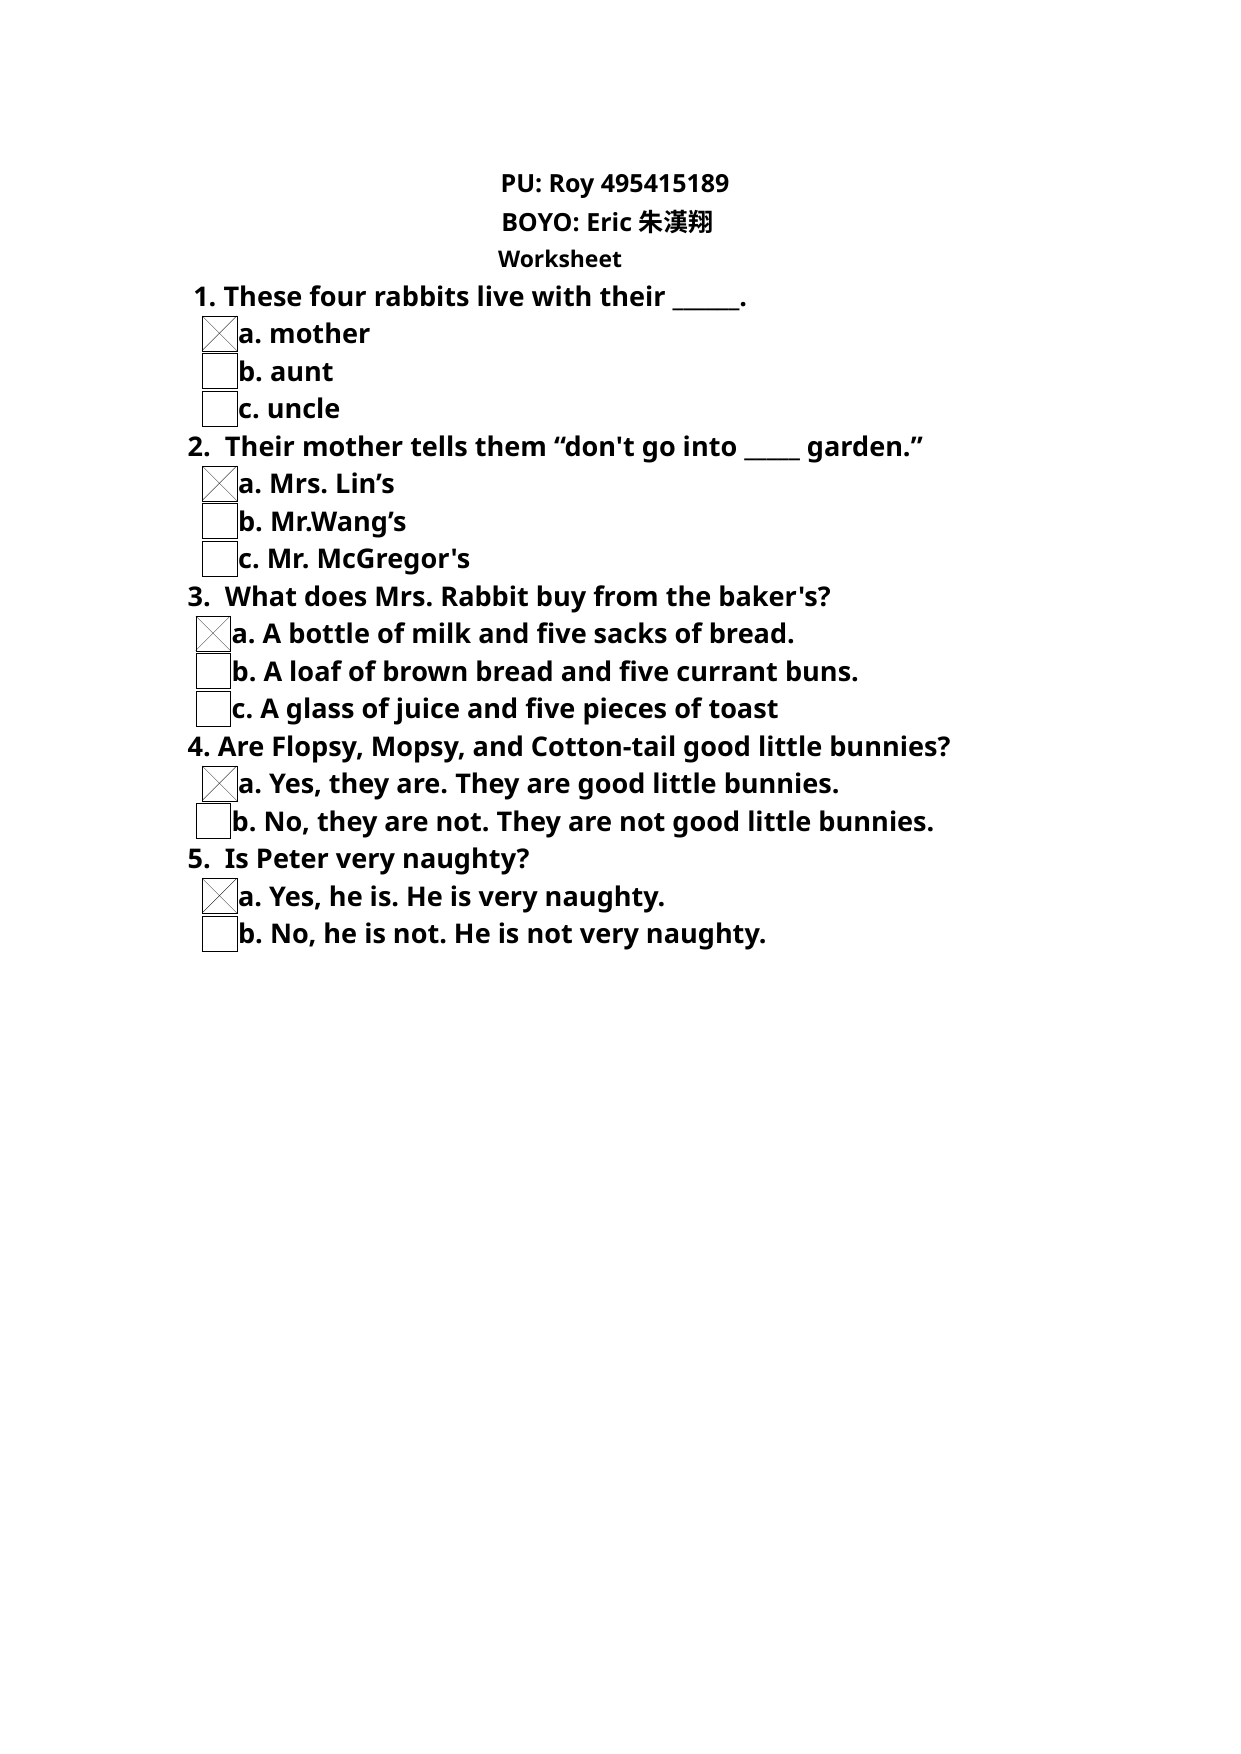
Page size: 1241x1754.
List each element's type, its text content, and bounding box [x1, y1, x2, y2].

text a. Yes, they are. They are good little bunnies. [187, 764, 1053, 802]
text Worksheet [187, 239, 1053, 277]
text b. No, he is not. He is not very naughty. [187, 914, 1053, 952]
text a. Mrs. Lin’s [187, 464, 1053, 502]
text a. mother [187, 314, 1053, 352]
text c. Mr. McGregor's [187, 539, 1053, 577]
text c. uncle [187, 389, 1053, 427]
text BOYO: Eric 朱漢翔 [187, 202, 1053, 239]
text 1. These four rabbits live with their ______. [187, 277, 1053, 314]
text 5. Is Peter very naughty? [187, 839, 1053, 877]
text 4. Are Flopsy, Mopsy, and Cotton-tail good little bunnies? [187, 727, 1053, 764]
text b. A loaf of brown bread and five currant buns. [187, 652, 1053, 689]
text 2. Their mother tells them “don't go into _____ garden.” [187, 427, 1053, 464]
text c. A glass of juice and five pieces of toast [187, 689, 1053, 727]
text b. aunt [187, 352, 1053, 389]
text a. Yes, he is. He is very naughty. [187, 877, 1053, 914]
text b. Mr.Wang’s [187, 502, 1053, 539]
text b. No, they are not. They are not good little bunnies. [187, 802, 1053, 839]
text PU: Roy 495415189 [187, 164, 1053, 202]
text a. A bottle of milk and five sacks of bread. [187, 614, 1053, 652]
text 3. What does Mrs. Rabbit buy from the baker's? [187, 577, 1053, 614]
